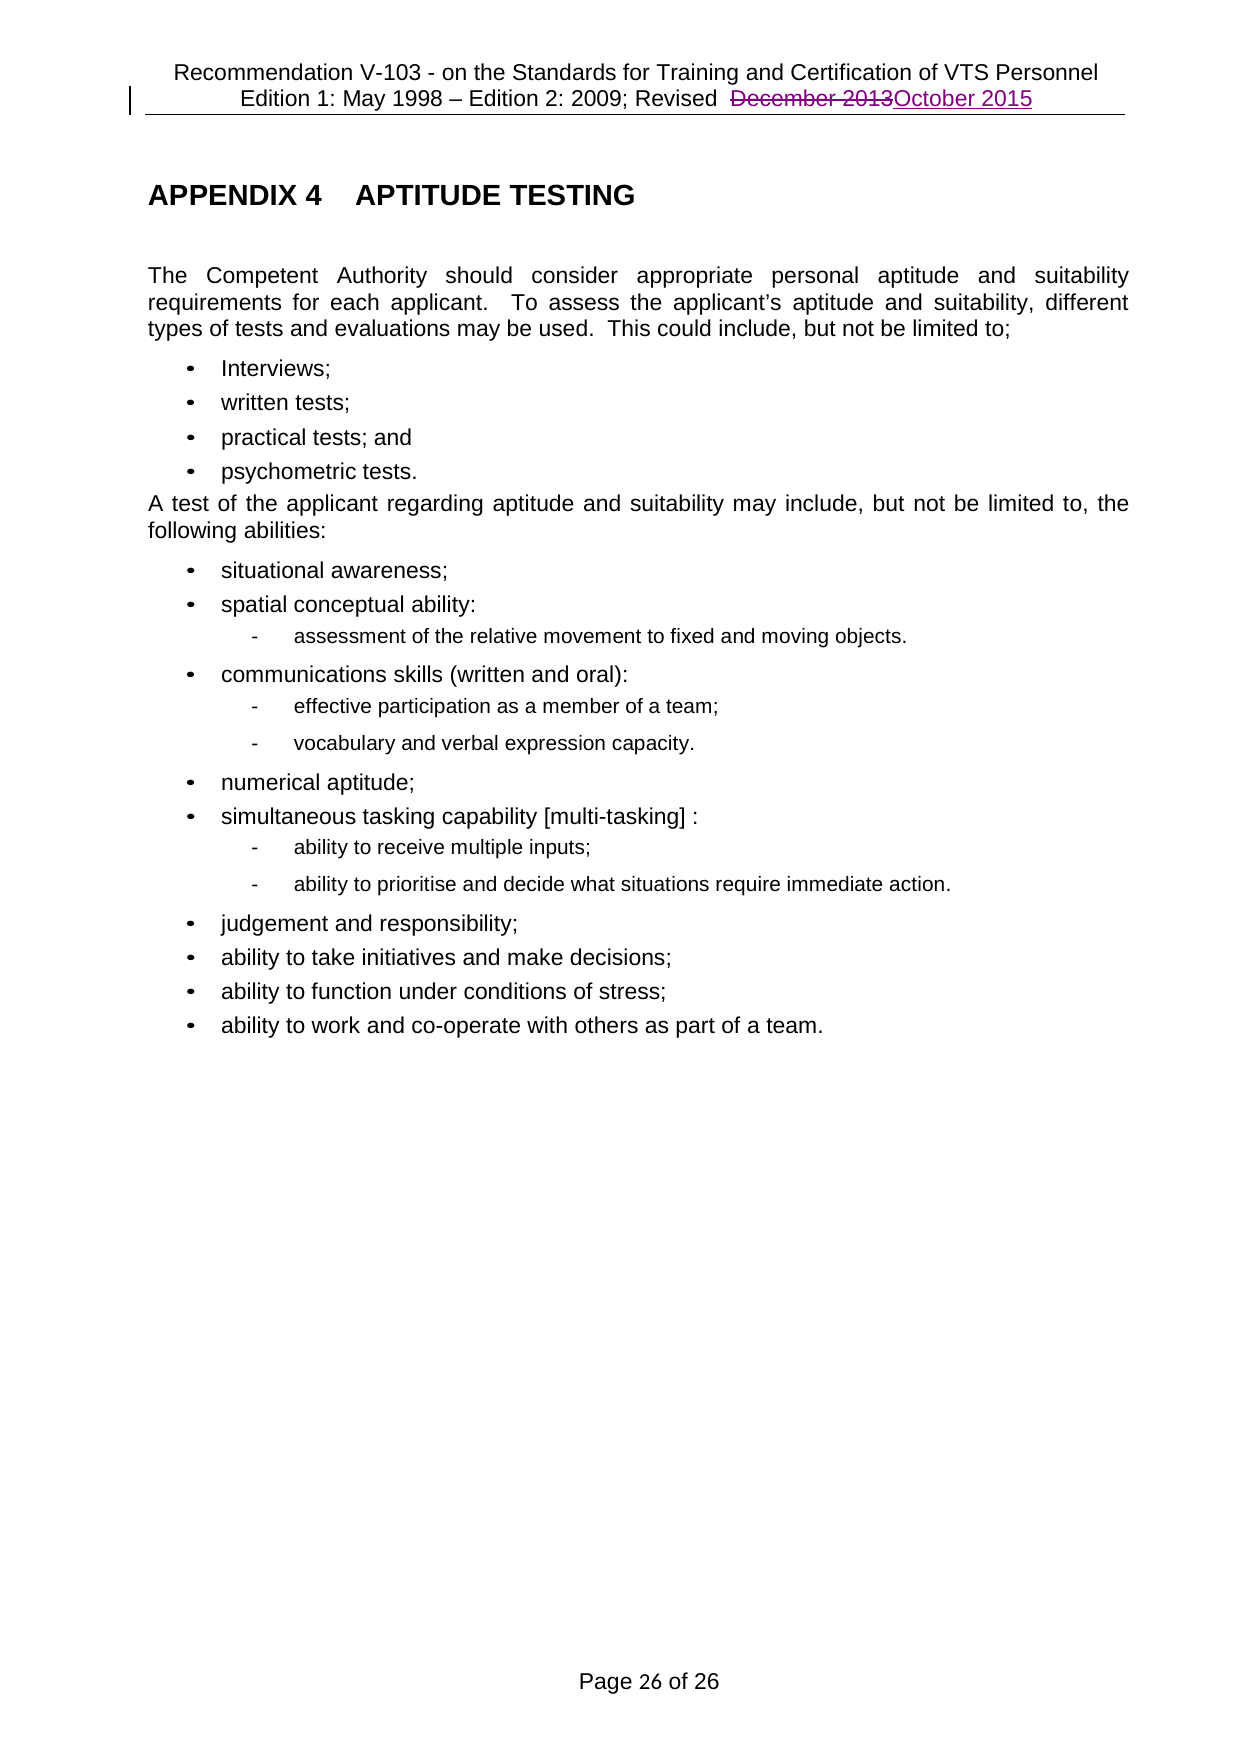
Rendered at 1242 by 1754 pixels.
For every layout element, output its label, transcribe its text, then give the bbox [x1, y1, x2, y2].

text • simultaneous tasking capability [multi-tasking] : [185, 803, 1142, 829]
text • psychometric tests. [185, 458, 1142, 484]
text • spatial conceptual ability: [185, 591, 1142, 617]
text The Competent Authority should consider appropriate personal aptitude and suitability requirements for each applicant. To assess the applicant’s aptitude and suitability, different types of tests and evaluations may be used. This could include, but not be limited to; [148, 263, 1129, 341]
text • ability to take initiatives and make decisions; [185, 944, 1142, 970]
text • Interviews; [185, 355, 1142, 382]
text • numerical aptitude; [185, 768, 1142, 795]
text • communications skills (written and oral): [185, 661, 1142, 688]
text • ability to work and co-operate with others as part of a team. [185, 1012, 1142, 1038]
text A test of the applicant regarding aptitude and suitability may include, but not be limited to, the following abilities: [148, 490, 1129, 543]
text - ability to receive multiple inputs; [251, 835, 1142, 859]
text - effective participation as a member of a team; [251, 694, 1142, 718]
text • judgement and responsibility; [185, 909, 1142, 936]
text • practical tests; and [185, 423, 1142, 450]
text • written tests; [185, 389, 1142, 416]
text - assessment of the relative movement to fixed and moving objects. [251, 623, 1142, 647]
text • ability to function under conditions of stress; [185, 978, 1142, 1004]
text - vocabulary and verbal expression capacity. [251, 730, 1142, 754]
text - ability to prioritise and decide what situations require immediate action. [251, 872, 1142, 896]
text • situational awareness; [185, 557, 1142, 583]
text APPENDIX 4 APTITUDE TESTING [148, 178, 643, 212]
